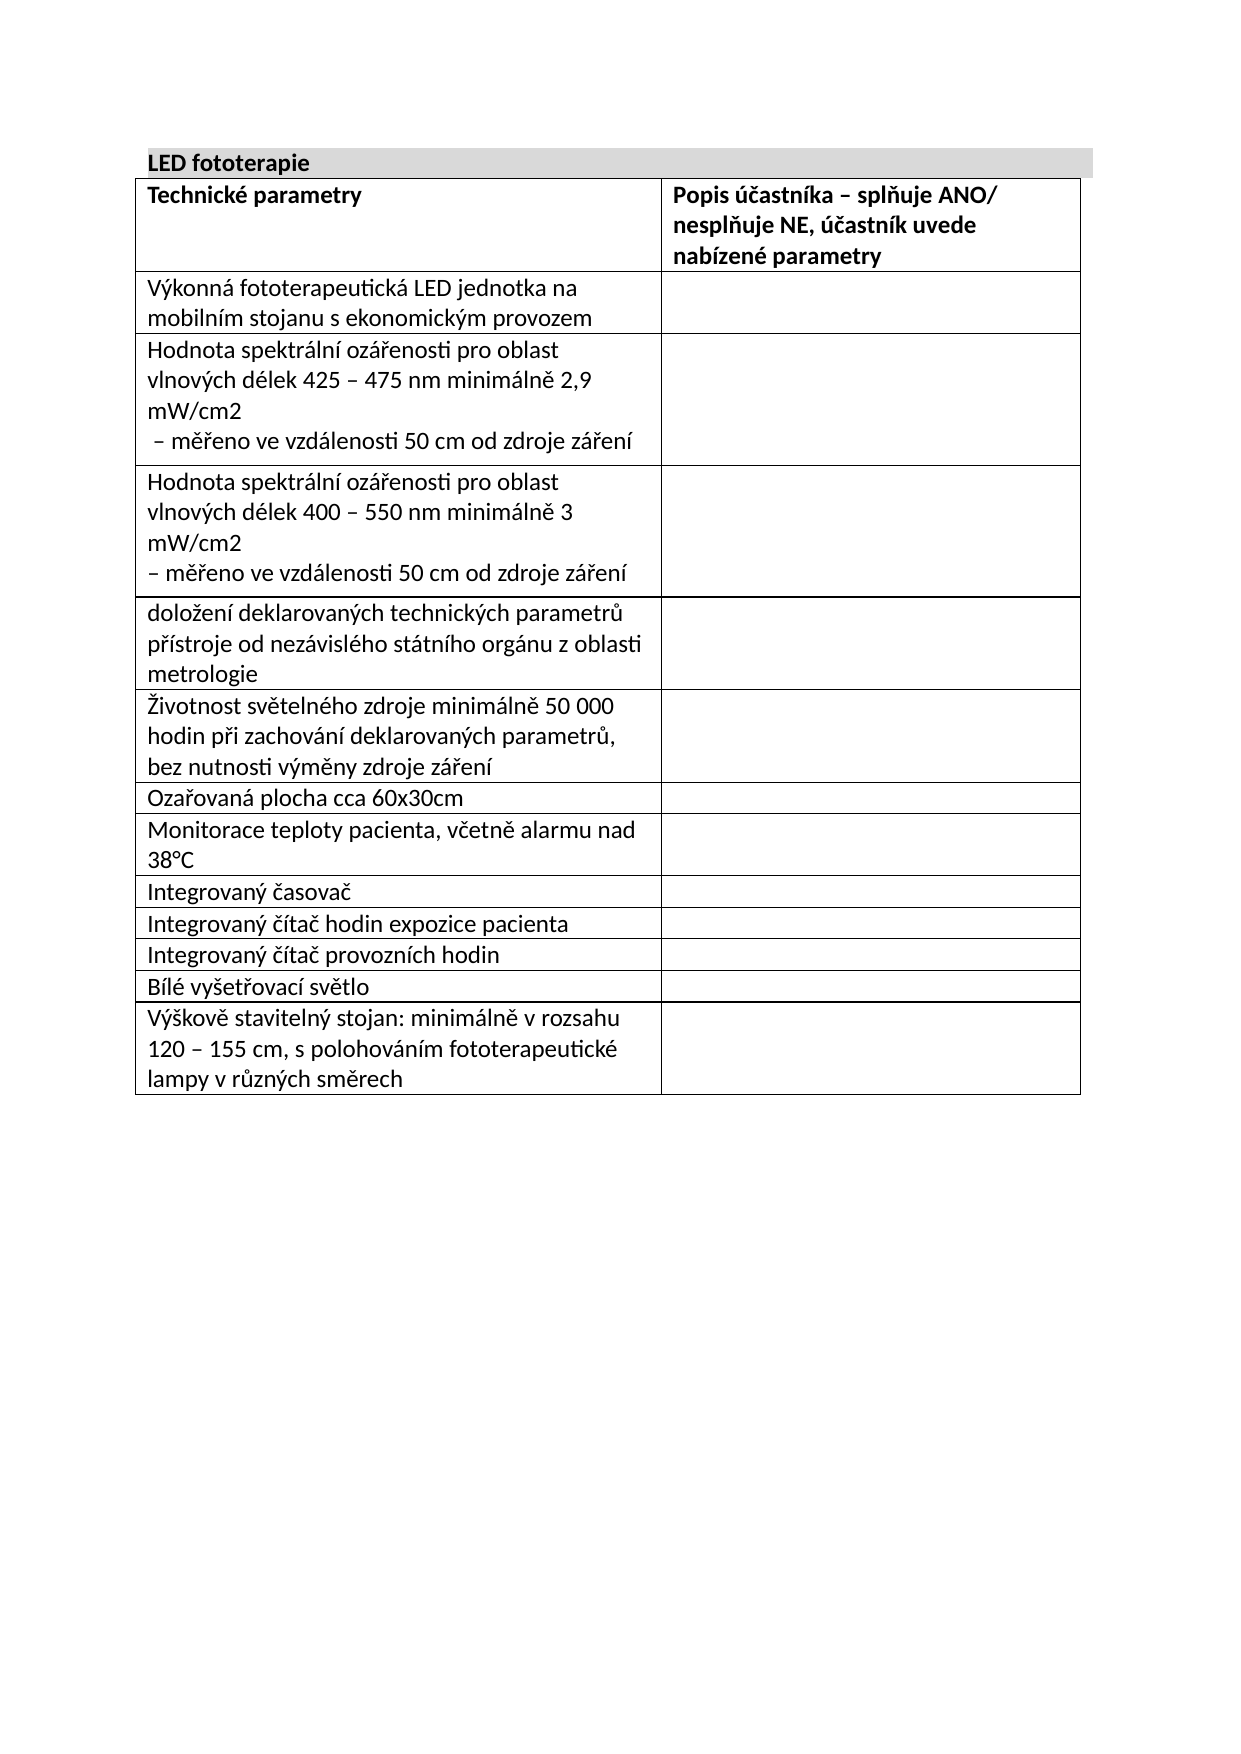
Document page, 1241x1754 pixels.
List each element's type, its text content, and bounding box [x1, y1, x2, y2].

table_cell [662, 876, 1080, 907]
table_cell Životnost světelného zdroje minimálně 50 000 hodin při zachování deklarovaných parametrů, bez nutnosti výměny zdroje záření [136, 690, 661, 782]
table_cell [662, 466, 1080, 596]
table_cell Hodnota spektrální ozářenosti pro oblast vlnových délek 400 – 550 nm minimálně 3 mW/cm2 – měřeno ve vzdálenosti 50 cm od zdroje záření [136, 466, 661, 596]
table_cell [662, 598, 1080, 689]
table_cell [662, 783, 1080, 813]
text LED fototerapie [148, 148, 1093, 178]
table_cell Ozařovaná plocha cca 60x30cm [136, 783, 661, 813]
table_header Popis účastníka – splňuje ANO/ nesplňuje NE, účastník uvede nabízené parametry [662, 179, 1080, 271]
table_cell Hodnota spektrální ozářenosti pro oblast vlnových délek 425 – 475 nm minimálně 2,9 mW/cm2 – měřeno ve vzdálenosti 50 cm od zdroje záření [136, 334, 661, 464]
table_cell [662, 1003, 1080, 1094]
table_cell [662, 971, 1080, 1001]
table_cell [662, 814, 1080, 875]
table_cell Výkonná fototerapeutická LED jednotka na mobilním stojanu s ekonomickým provozem [136, 272, 661, 333]
table_cell Výškově stavitelný stojan: minimálně v rozsahu 120 – 155 cm, s polohováním fototerapeutické lampy v různých směrech [136, 1003, 661, 1094]
table_header Technické parametry [136, 179, 661, 271]
table_cell [662, 939, 1080, 970]
table_cell Bílé vyšetřovací světlo [136, 971, 661, 1001]
table_cell Integrovaný čítač hodin expozice pacienta [136, 908, 661, 938]
table_cell doložení deklarovaných technických parametrů přístroje od nezávislého státního orgánu z oblasti metrologie [136, 598, 661, 689]
table_cell Integrovaný časovač [136, 876, 661, 907]
table_cell [662, 272, 1080, 333]
table_cell [662, 908, 1080, 938]
table_cell Monitorace teploty pacienta, včetně alarmu nad 38°C [136, 814, 661, 875]
table_cell Integrovaný čítač provozních hodin [136, 939, 661, 970]
table_cell [662, 334, 1080, 464]
table_cell [662, 690, 1080, 782]
